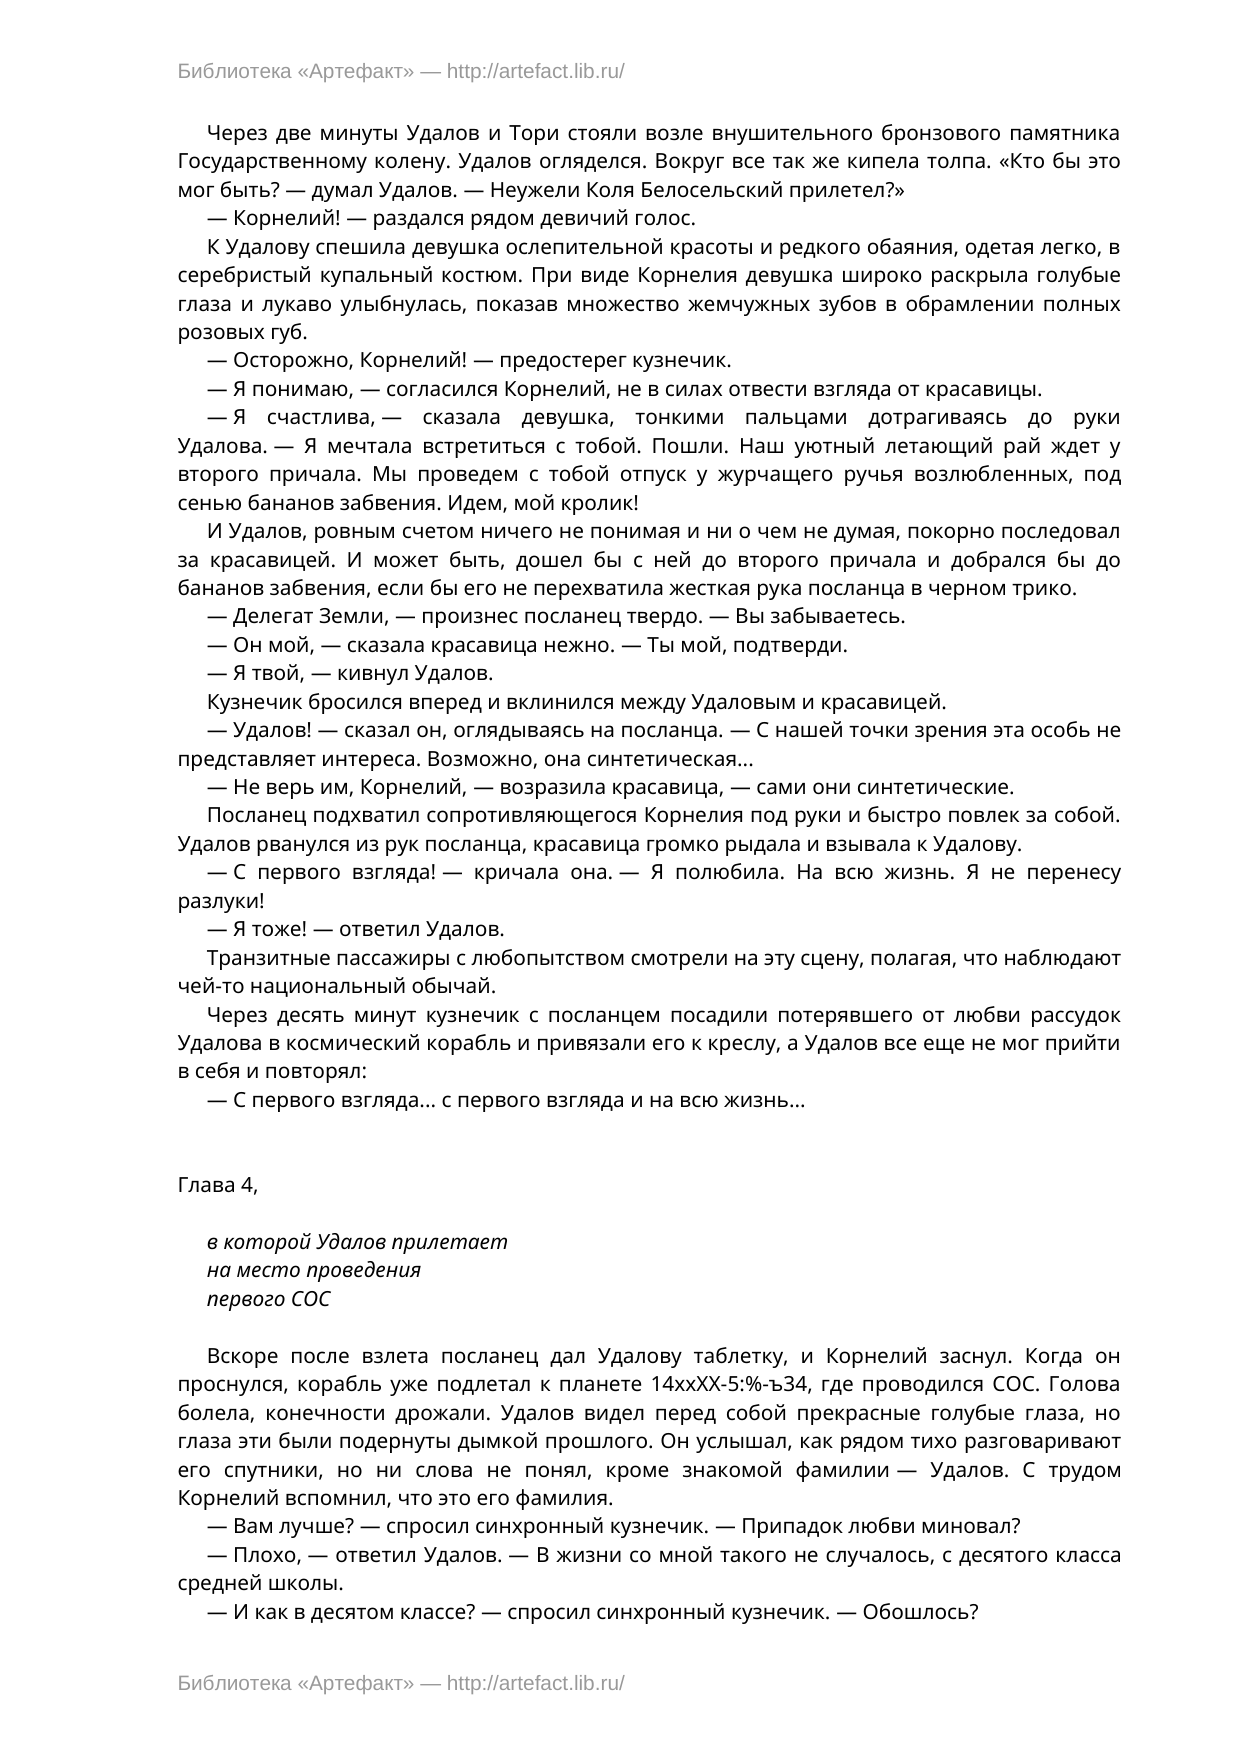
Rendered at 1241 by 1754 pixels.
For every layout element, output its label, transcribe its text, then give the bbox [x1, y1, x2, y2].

text Вскоре после взлета посланец дал Удалову таблетку, и Корнелий заснул. Когда он проснулся, корабль уже подлетал к планете 14ххХХ-5:%-ъ34, где проводился СОС. Голова болела, конечности дрожали. Удалов видел перед собой прекрасные голубые глаза, но глаза эти были подернуты дымкой прошлого. Он услышал, как рядом тихо разговаривают его спутники, но ни слова не понял, кроме знакомой фамилии — Удалов. С трудом Корнелий вспомнил, что это его фамилия. [177, 1341, 1122, 1512]
text — Я твой, — кивнул Удалов. [177, 658, 1122, 687]
text И Удалов, ровным счетом ничего не понимая и ни о чем не думая, покорно последовал за красавицей. И может быть, дошел бы с ней до второго причала и добрался бы до бананов забвения, если бы его не перехватила жесткая рука посланца в черном трико. [177, 516, 1122, 602]
text — С первого взгляда! — кричала она. — Я полюбила. На всю жизнь. Я не перенесу разлуки! [177, 857, 1122, 914]
text Через десять минут кузнечик с посланцем посадили потерявшего от любви рассудок Удалова в космический корабль и привязали его к креслу, а Удалов все еще не мог прийти в себя и повторял: [177, 1000, 1122, 1085]
text — Вам лучше? — спросил синхронный кузнечик. — Припадок любви миновал? [177, 1512, 1122, 1540]
subtitle в которой Удалов прилетает [177, 1227, 1122, 1256]
text — Удалов! — сказал он, оглядываясь на посланца. — С нашей точки зрения эта особь не представляет интереса. Возможно, она синтетическая... [177, 715, 1122, 772]
text — И как в десятом классе? — спросил синхронный кузнечик. — Обошлось? [177, 1597, 1122, 1625]
text — С первого взгляда... с первого взгляда и на всю жизнь... [177, 1085, 1122, 1113]
subtitle Глава 4, [177, 1170, 1122, 1199]
subtitle на место проведения [177, 1256, 1122, 1284]
text — Делегат Земли, — произнес посланец твердо. — Вы забываетесь. [177, 602, 1122, 630]
text — Осторожно, Корнелий! — предостерег кузнечик. [177, 346, 1122, 374]
text — Он мой, — сказала красавица нежно. — Ты мой, подтверди. [177, 630, 1122, 658]
text Транзитные пассажиры с любопытством смотрели на эту сцену, полагая, что наблюдают чей-то национальный обычай. [177, 943, 1122, 1000]
text — Я счастлива, — сказала девушка, тонкими пальцами дотрагиваясь до руки Удалова. — Я мечтала встретиться с тобой. Пошли. Наш уютный летающий рай ждет у второго причала. Мы проведем с тобой отпуск у журчащего ручья возлюбленных, под сенью бананов забвения. Идем, мой кролик! [177, 402, 1122, 516]
text — Я понимаю, — согласился Корнелий, не в силах отвести взгляда от красавицы. [177, 374, 1122, 402]
text — Корнелий! — раздался рядом девичий голос. [177, 203, 1122, 232]
text Через две минуты Удалов и Тори стояли возле внушительного бронзового памятника Государственному колену. Удалов огляделся. Вокруг все так же кипела толпа. «Кто бы это мог быть? — думал Удалов. — Неужели Коля Белосельский прилетел?» [177, 118, 1122, 203]
text — Я тоже! — ответил Удалов. [177, 914, 1122, 943]
text К Удалову спешила девушка ослепительной красоты и редкого обаяния, одетая легко, в серебристый купальный костюм. При виде Корнелия девушка широко раскрыла голубые глаза и лукаво улыбнулась, показав множество жемчужных зубов в обрамлении полных розовых губ. [177, 232, 1122, 346]
text Кузнечик бросился вперед и вклинился между Удаловым и красавицей. [177, 687, 1122, 715]
text — Плохо, — ответил Удалов. — В жизни со мной такого не случалось, с десятого класса средней школы. [177, 1540, 1122, 1597]
subtitle первого СОС [177, 1284, 1122, 1312]
text — Не верь им, Корнелий, — возразила красавица, — сами они синтетические. [177, 772, 1122, 801]
text Посланец подхватил сопротивляющегося Корнелия под руки и быстро повлек за собой. Удалов рванулся из рук посланца, красавица громко рыдала и взывала к Удалову. [177, 801, 1122, 857]
